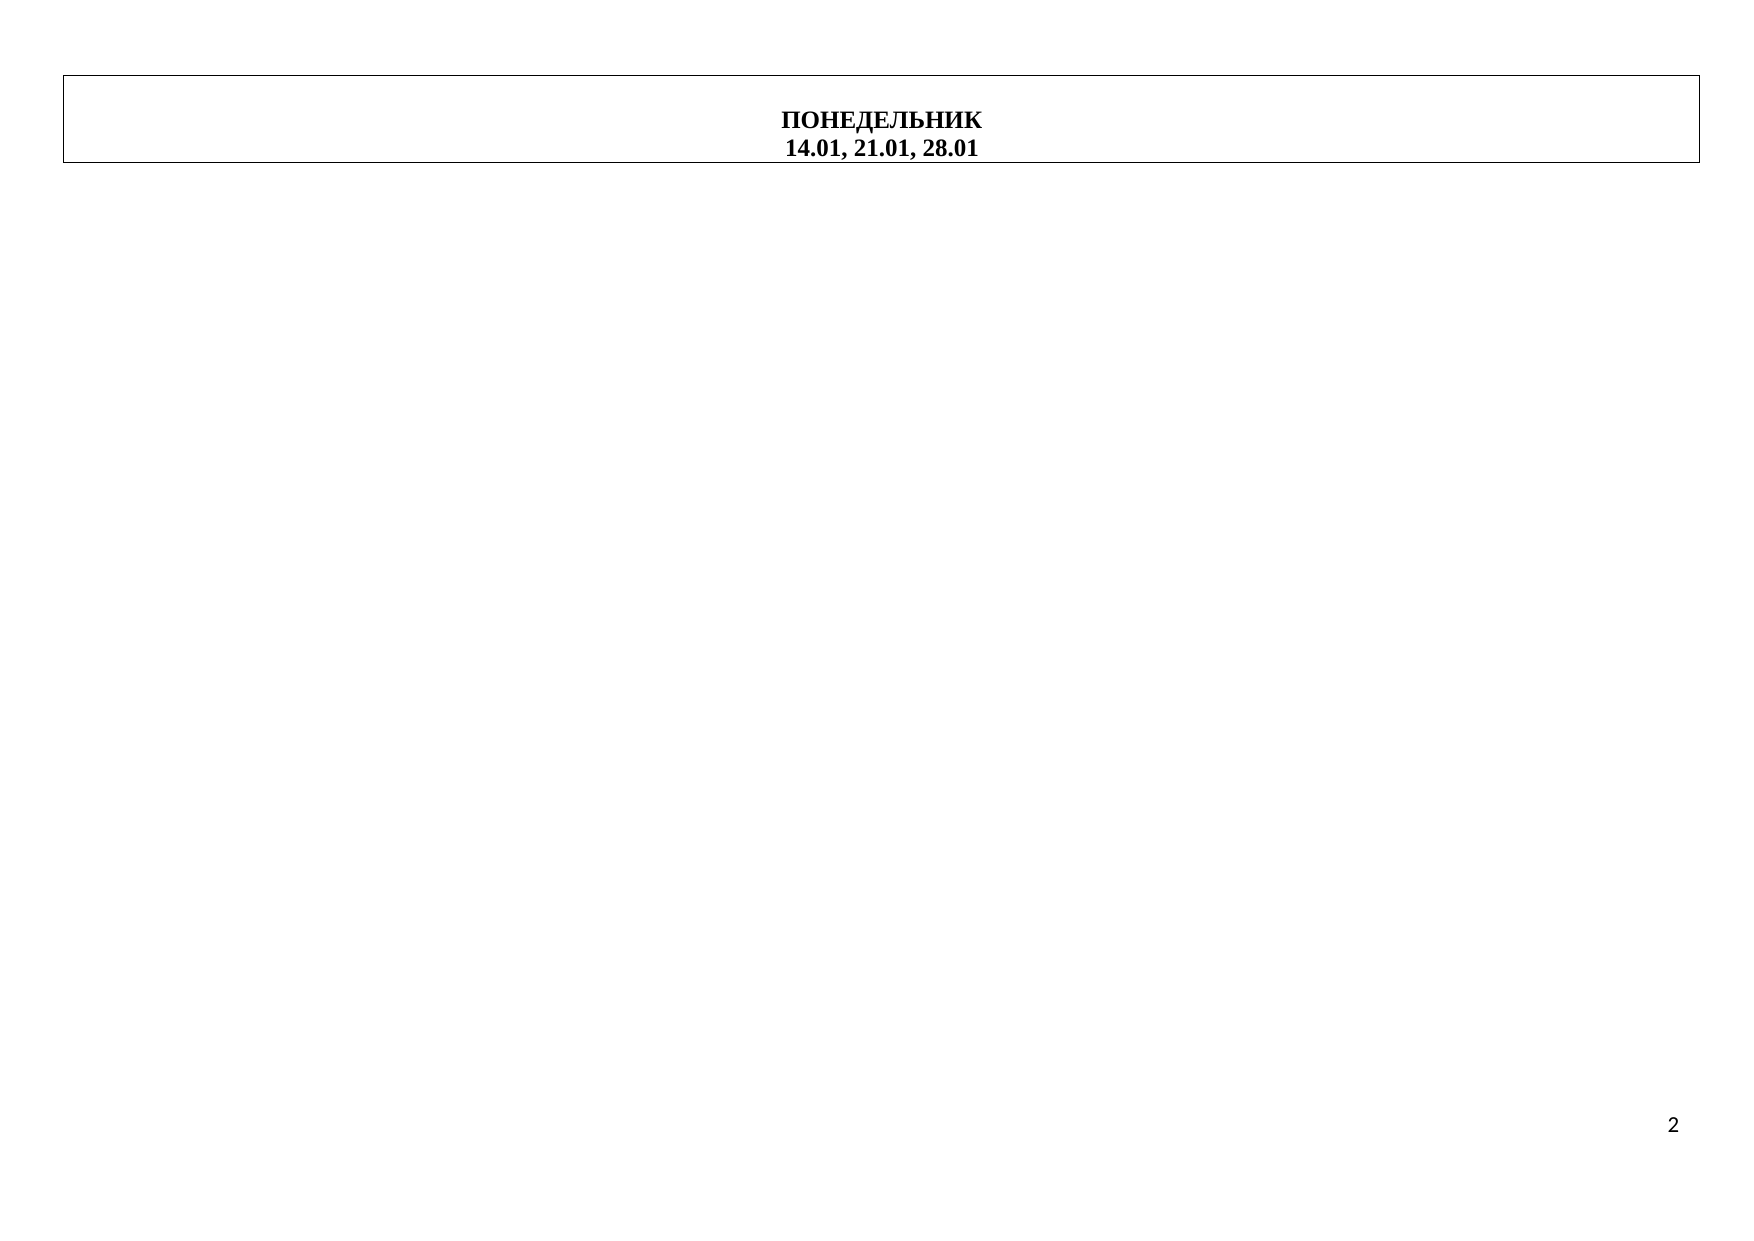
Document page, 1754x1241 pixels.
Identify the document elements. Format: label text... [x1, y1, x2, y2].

table_header ПОНЕДЕЛЬНИК 14.01, 21.01, 28.01 [64, 76, 1699, 162]
